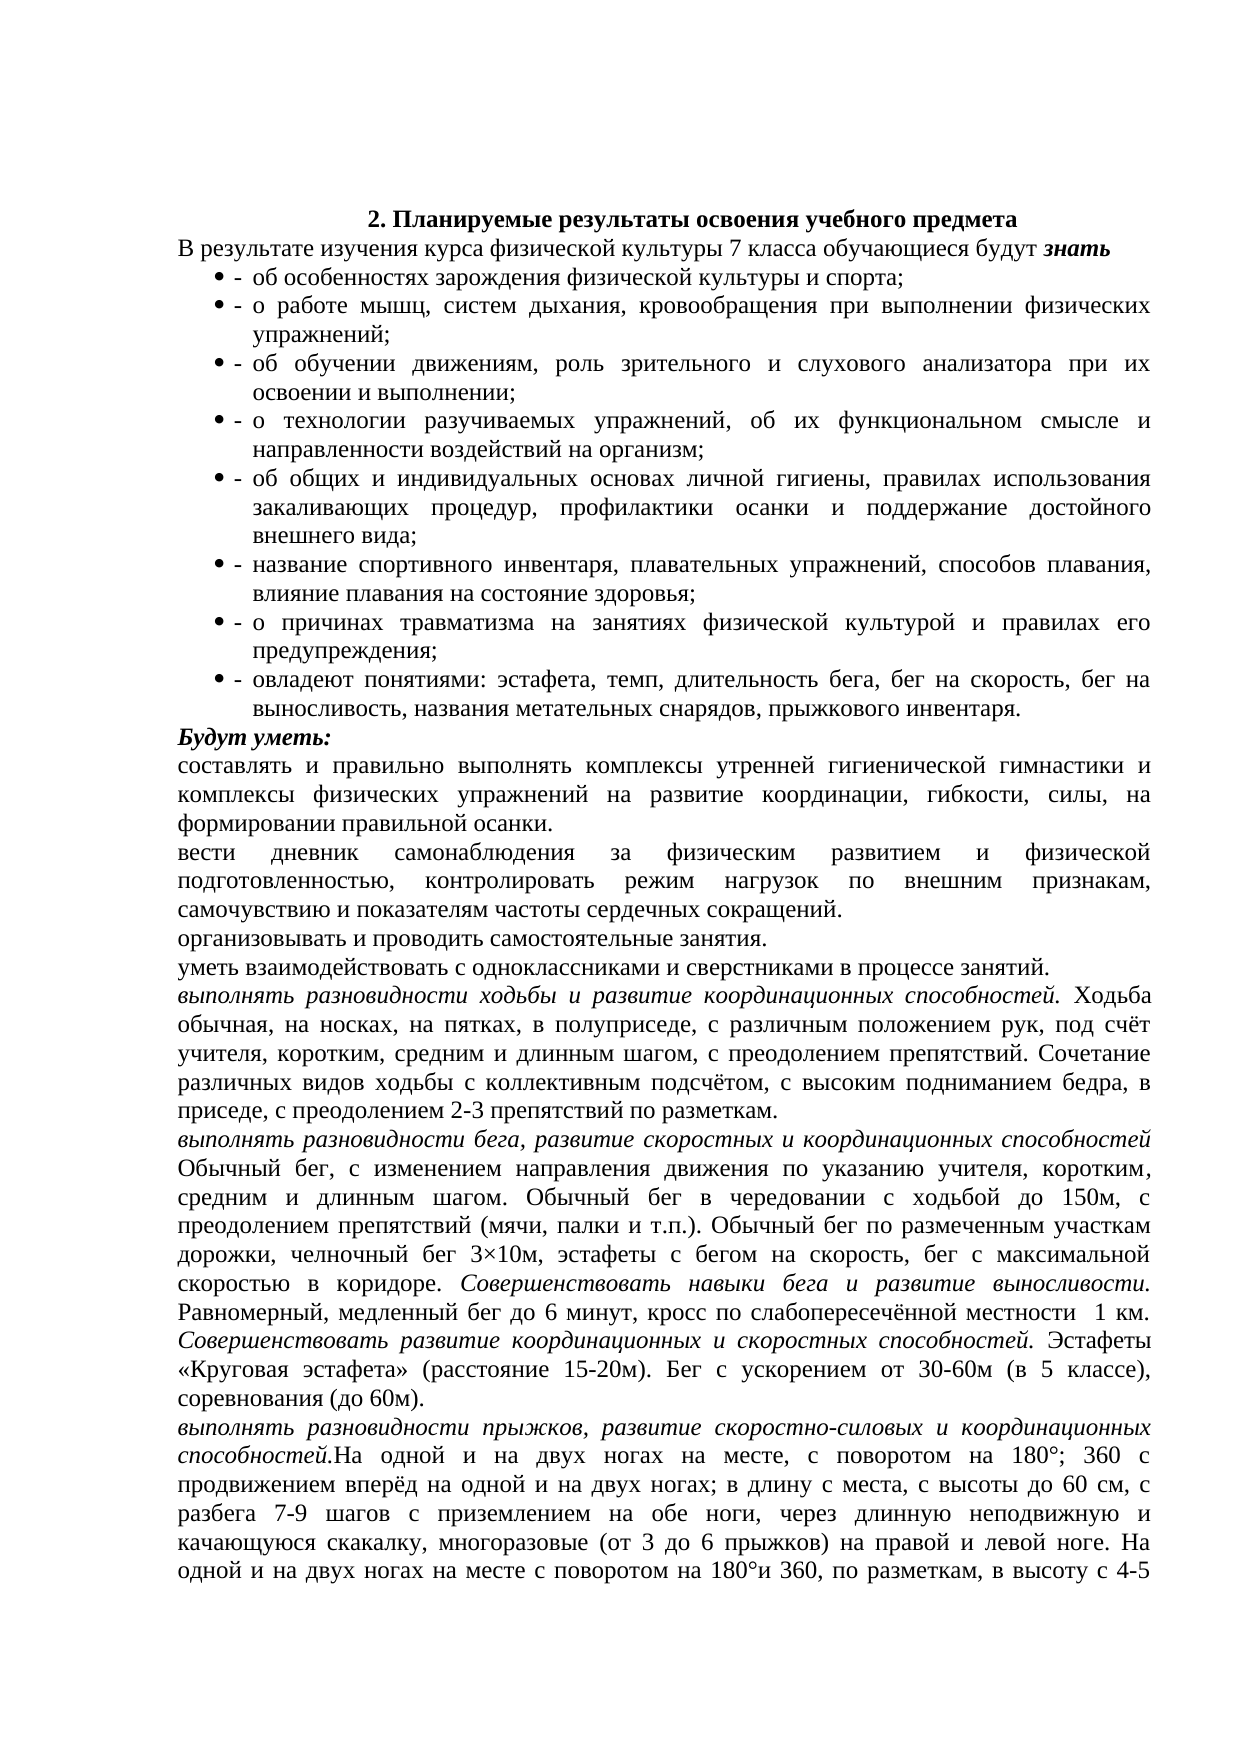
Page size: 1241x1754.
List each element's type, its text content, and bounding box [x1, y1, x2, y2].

text 2. Планируемые результаты освоения учебного предмета [177, 204, 1152, 233]
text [177, 1412, 1152, 1584]
list - о технологии разучиваемых упражнений, об их функциональном смысле и направленности воздействий на организм; [215, 406, 1152, 463]
text вести дневник самонаблюдения за физическим развитием и физической подготовленностью, контролировать режим нагрузок по внешним признакам, самочувствию и показателям частоты сердечных сокращений. [177, 837, 1152, 923]
text организовывать и проводить самостоятельные занятия. [177, 923, 1152, 952]
list - о работе мышц, систем дыхания, кровообращения при выполнении физических упражнений; [215, 291, 1152, 348]
list - о причинах травматизма на занятиях физической культурой и правилах его предупреждения; [215, 607, 1152, 664]
list - об обучении движениям, роль зрительного и слухового анализатора при их освоении и выполнении; [215, 348, 1152, 406]
text Будут уметь: [177, 722, 1152, 751]
text выполнять разновидности бега, развитие скоростных и координационных способностей Обычный бег, с изменением направления движения по указанию учителя, коротким, средним и длинным шагом. Обычный бег в чередовании с ходьбой до 150м, с преодолением препятствий (мячи, палки и т.п.). Обычный бег по размеченным участкам дорожки, челночный бег 3×10м, эстафеты с бегом на скорость, бег с максимальной скоростью в коридоре. Совершенствовать навыки бега и развитие выносливости. Равномерный, медленный бег до 6 минут, кросс по слабопересечённой местности 1 км. Совершенствовать развитие координационных и скоростных способностей. Эстафеты «Круговая эстафета» (расстояние 15-20м). Бег с ускорением от 30-60м (в 5 классе), соревнования (до 60м). [177, 1124, 1152, 1412]
list - название спортивного инвентаря, плавательных упражнений, способов плавания, влияние плавания на состояние здоровья; [215, 549, 1152, 607]
list - об общих и индивидуальных основах личной гигиены, правилах использования закаливающих процедур, профилактики осанки и поддержание достойного внешнего вида; [215, 463, 1152, 549]
text выполнять разновидности ходьбы и развитие координационных способностей. Ходьба обычная, на носках, на пятках, в полуприседе, с различным положением рук, под счёт учителя, коротким, средним и длинным шагом, с преодолением препятствий. Сочетание различных видов ходьбы с коллективным подсчётом, с высоким подниманием бедра, в приседе, с преодолением 2-3 препятствий по разметкам. [177, 981, 1152, 1124]
text составлять и правильно выполнять комплексы утренней гигиенической гимнастики и комплексы физических упражнений на развитие координации, гибкости, силы, на формировании правильной осанки. [177, 751, 1152, 837]
text уметь взаимодействовать с одноклассниками и сверстниками в процессе занятий. [177, 952, 1152, 981]
list - об особенностях зарождения физической культуры и спорта; [215, 262, 1152, 291]
list - овладеют понятиями: эстафета, темп, длительность бега, бег на скорость, бег на выносливость, названия метательных снарядов, прыжкового инвентаря. [215, 664, 1152, 722]
text В результате изучения курса физической культуры 7 класса обучающиеся будут знать [177, 233, 1152, 262]
